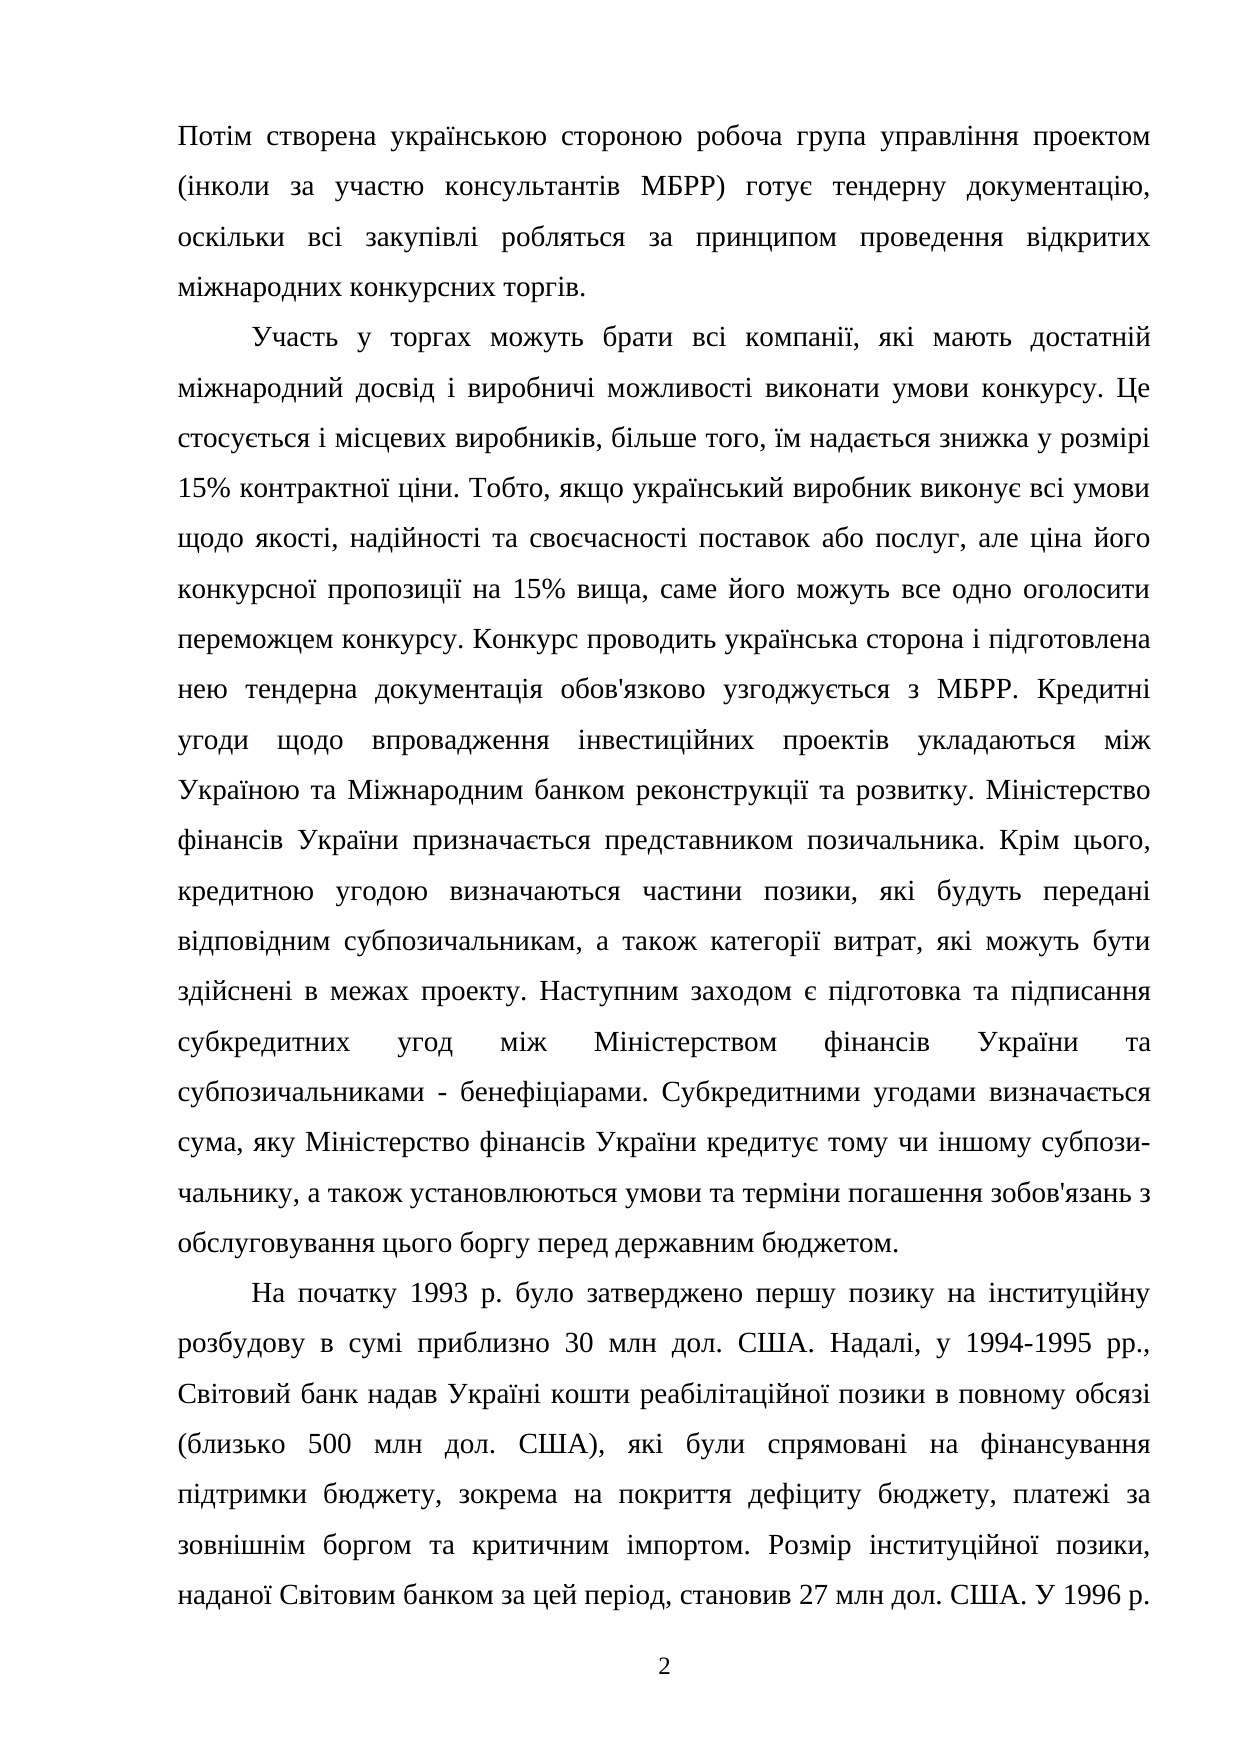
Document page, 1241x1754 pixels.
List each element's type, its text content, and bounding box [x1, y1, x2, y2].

text Участь у торгах можуть брати всі компанії, які мають достатній міжнародний досвід і виробничі можливості виконати умови конкурсу. Це стосується і місцевих виробників, більше того, їм надається знижка у розмірі 15% контрактної ціни. Тобто, якщо український виробник виконує всі умови щодо якості, надійності та своєчасності поставок або послуг, але ціна його конкурсної пропозиції на 15% вища, саме його можуть все одно оголосити переможцем конкурсу. Конкурс проводить українська сторона і підготовлена нею тендерна документація обов'язково узгоджується з МБРР. Кредитні угоди щодо впровадження інвестиційних проектів укладаються між Україною та Міжнародним банком реконструкції та розвитку. Міністерство фінансів України призначається представником позичальника. Крім цього, кредитною угодою визначаються частини позики, які будуть передані відповідним субпозичальникам, а також категорії витрат, які можуть бути здійснені в межах проекту. Наступним заходом є підготовка та підписання субкредитних угод між Міністерством фінансів України та субпозичальниками - бенефіціарами. Субкредитними угодами визначається сума, яку Міністерство фінансів України кредитує тому чи іншому субпози-чальнику, а також установлюються умови та терміни погашення зобов'язань з обслуговування цього боргу перед державним бюджетом. [177, 319, 1152, 1258]
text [177, 1275, 1152, 1611]
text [177, 118, 1152, 303]
